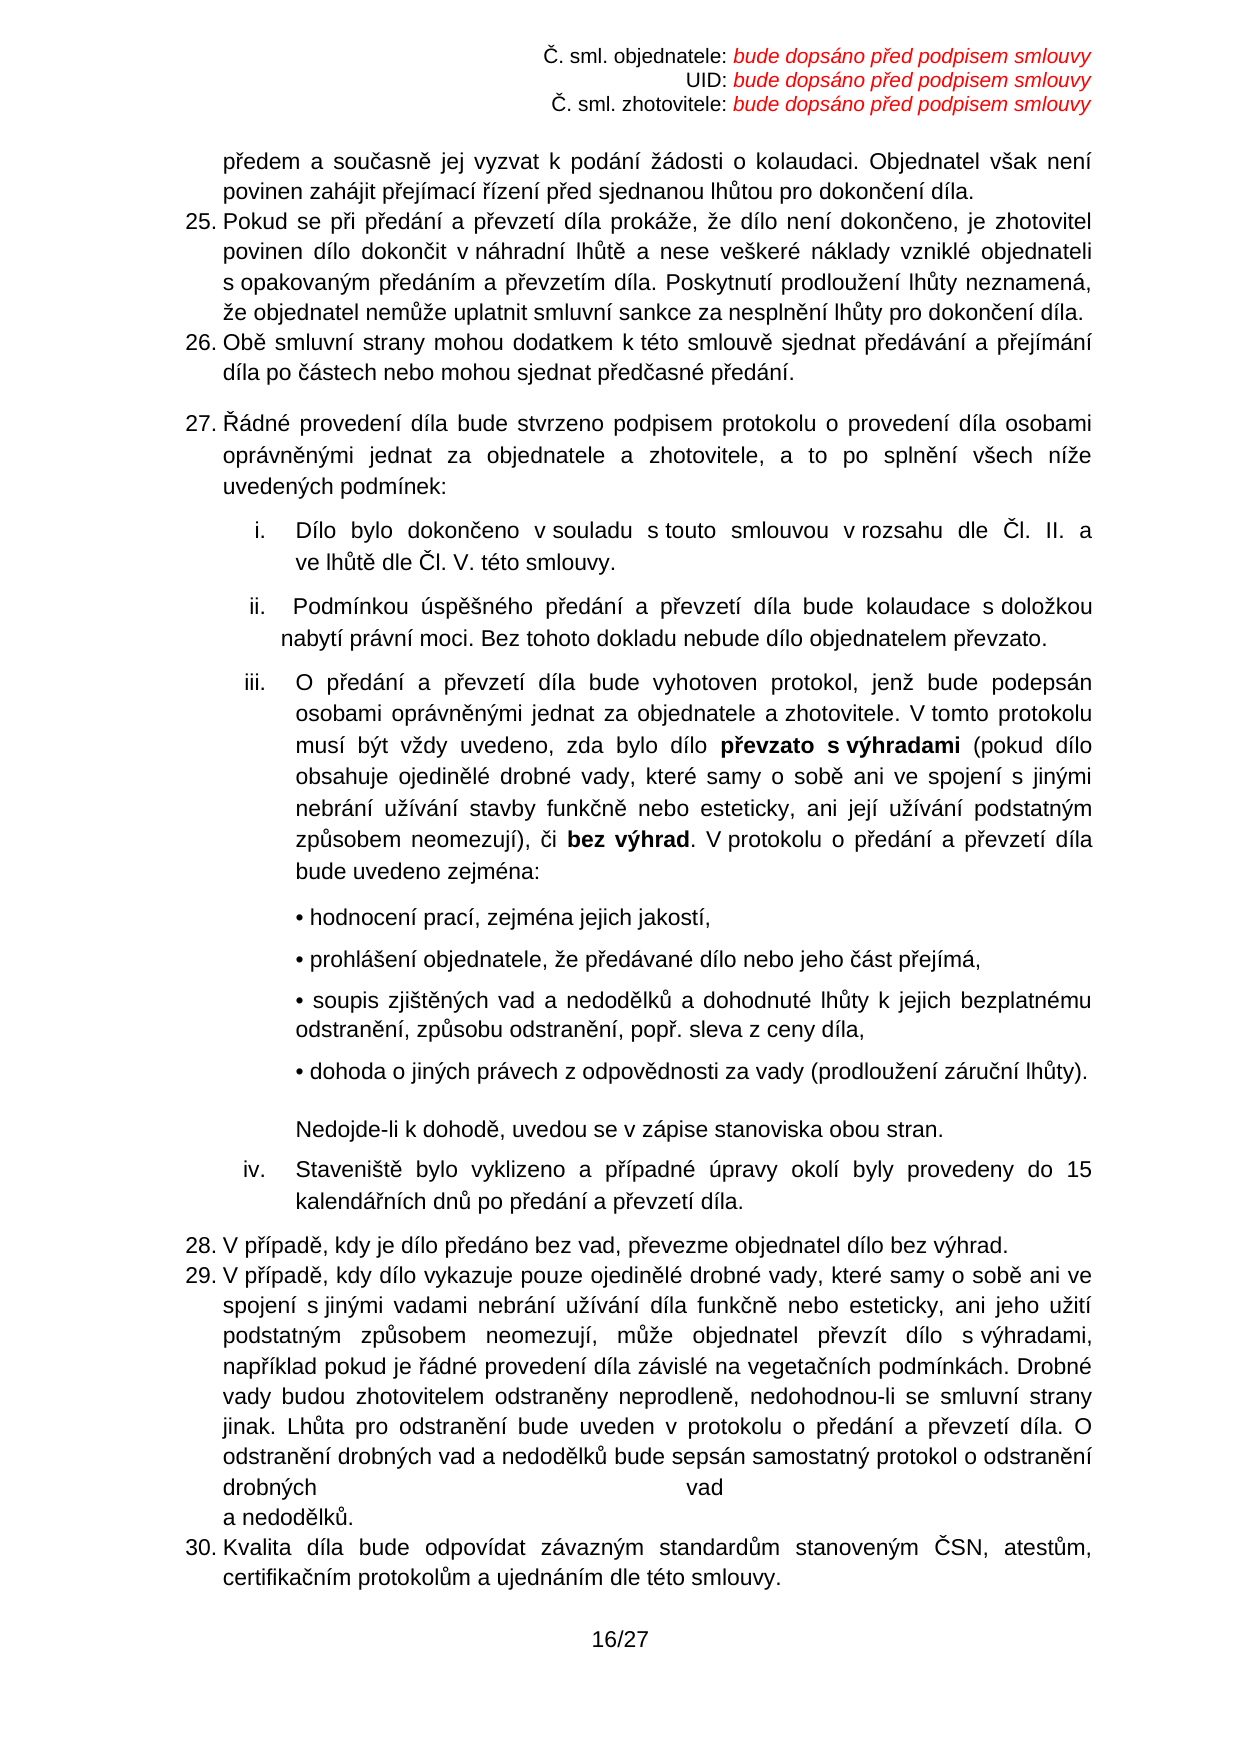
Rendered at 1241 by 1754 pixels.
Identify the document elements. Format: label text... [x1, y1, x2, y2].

list Pokud se při předání a převzetí díla prokáže, že dílo není dokončeno, je zhotovitel povinen dílo dokončit v náhradní lhůtě a nese veškeré náklady vzniklé objednateli s opakovaným předáním a převzetím díla. Poskytnutí prodloužení lhůty neznamená, že objednatel nemůže uplatnit smluvní sankce za nesplnění lhůty pro dokončení díla. [185, 208, 1093, 325]
list O předání a převzetí díla bude vyhotoven protokol, jenž bude podepsán osobami oprávněnými jednat za objednatele a zhotovitele. V tomto protokolu musí být vždy uvedeno, zda bylo dílo převzato s výhradami (pokud dílo obsahuje ojedinělé drobné vady, které samy o sobě ani ve spojení s jinými nebrání užívání stavby funkčně nebo esteticky, ani její užívání podstatným způsobem neomezují), či bez výhrad. V protokolu o předání a převzetí díla bude uvedeno zejména: [266, 668, 1093, 884]
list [185, 148, 1093, 204]
list Kvalita díla bude odpovídat závazným standardům stanoveným ČSN, atestům, certifikačním protokolům a ujednáním dle této smlouvy. [185, 1534, 1093, 1590]
list Podmínkou úspěšného předání a převzetí díla bude kolaudace s doložkou nabytí právní moci. Bez tohoto dokladu nebude dílo objednatelem převzato. [266, 593, 1093, 651]
list Řádné provedení díla bude stvrzeno podpisem protokolu o provedení díla osobami oprávněnými jednat za objednatele a zhotovitele, a to po splnění všech níže uvedených podmínek: [185, 410, 1093, 499]
list Obě smluvní strany mohou dodatkem k této smlouvě sjednat předávání a přejímání díla po částech nebo mohou sjednat předčasné předání. [185, 329, 1093, 385]
text • hodnocení prací, zejména jejich jakostí, [221, 902, 1093, 931]
text Nedojde-li k dohodě, uvedou se v zápise stanoviska obou stran. [221, 1114, 1093, 1144]
text • prohlášení objednatele, že předávané dílo nebo jeho část přejímá, [221, 944, 1093, 973]
list Dílo bylo dokončeno v souladu s touto smlouvou v rozsahu dle Čl. II. a ve lhůtě dle Čl. V. této smlouvy. [266, 517, 1093, 575]
list V případě, kdy je dílo předáno bez vad, převezme objednatel dílo bez výhrad. [185, 1232, 1093, 1258]
text • dohoda o jiných právech z odpovědnosti za vady (prodloužení záruční lhůty). [221, 1056, 1093, 1085]
list Staveniště bylo vyklizeno a případné úpravy okolí byly provedeny do 15 kalendářních dnů po předání a převzetí díla. [266, 1156, 1093, 1214]
list V případě, kdy dílo vykazuje pouze ojedinělé drobné vady, které samy o sobě ani ve spojení s jinými vadami nebrání užívání díla funkčně nebo esteticky, ani jeho užití podstatným způsobem neomezují, může objednatel převzít dílo s výhradami, například pokud je řádné provedení díla závislé na vegetačních podmínkách. Drobné vady budou zhotovitelem odstraněny neprodleně, nedohodnou-li se smluvní strany jinak. Lhůta pro odstranění bude uveden v protokolu o předání a převzetí díla. O odstranění drobných vad a nedodělků bude sepsán samostatný protokol o odstranění drobných vad a nedodělků. [185, 1262, 1093, 1530]
text • soupis zjištěných vad a nedodělků a dohodnuté lhůty k jejich bezplatnému odstranění, způsobu odstranění, popř. sleva z ceny díla, [295, 985, 1093, 1044]
